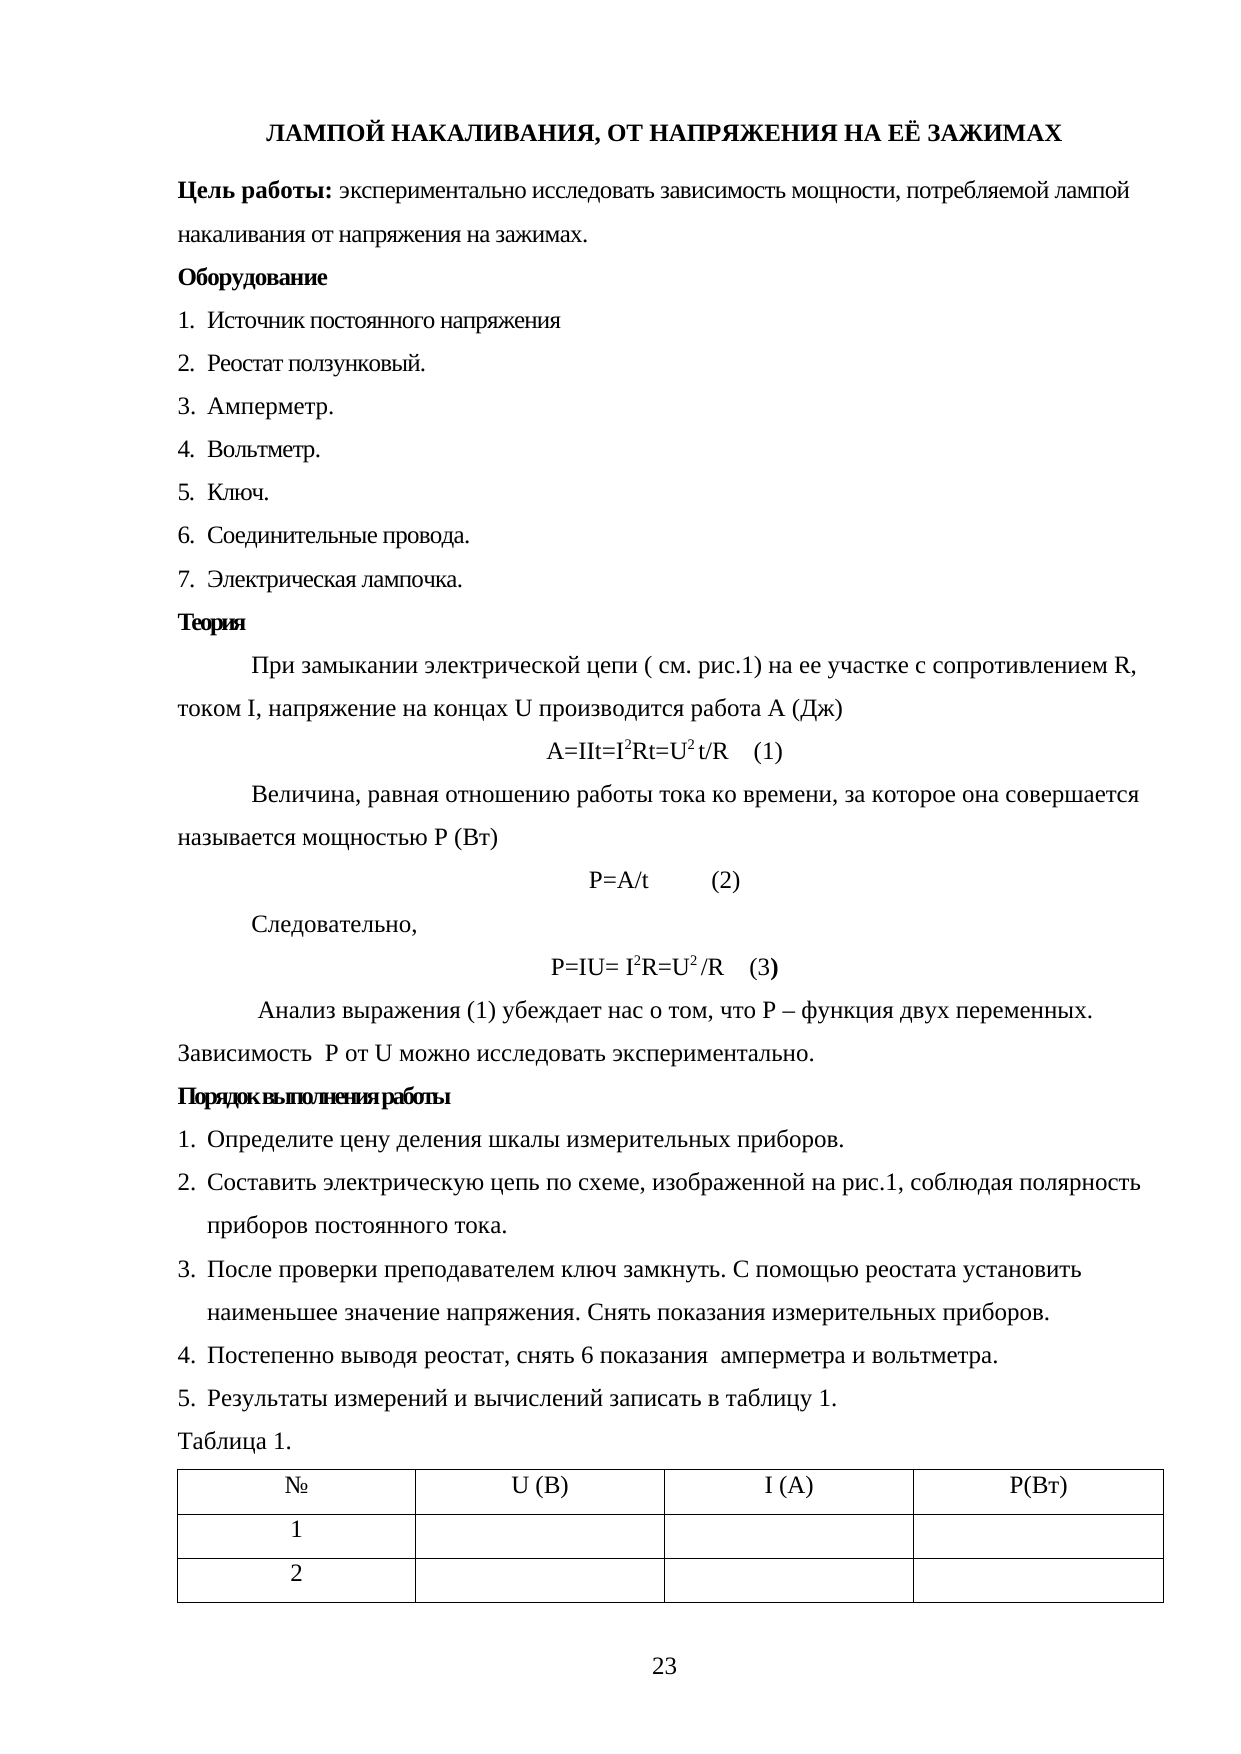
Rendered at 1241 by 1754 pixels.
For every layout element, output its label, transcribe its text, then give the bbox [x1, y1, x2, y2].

list Реостат ползунковый. [177, 348, 1152, 377]
text Величина, равная отношению работы тока ко времени, за которое она совершается называется мощностью Р (Вт) [177, 779, 1152, 851]
text Теория [177, 607, 1152, 636]
table_header P(Вт) [914, 1470, 1163, 1513]
table_cell [914, 1515, 1163, 1557]
list После проверки преподавателем ключ замкнуть. С помощью реостата установить наименьшее значение напряжения. Снять показания измерительных приборов. [177, 1254, 1152, 1326]
list Амперметр. [177, 391, 1152, 420]
table_cell 2 [178, 1559, 415, 1602]
list Вольтметр. [177, 434, 1152, 463]
text P=А/t (2) [177, 866, 1152, 894]
list Постепенно выводя реостат, снять 6 показания амперметра и вольтметра. [177, 1340, 1152, 1369]
list Составить электрическую цепь по схеме, изображенной на рис.1, соблюдая полярность приборов постоянного тока. [177, 1167, 1152, 1239]
text Таблица 1. [177, 1426, 1152, 1455]
text А=ІІt=І2Rt=U2 t/R (1) [177, 736, 1152, 765]
table_header І (А) [665, 1470, 913, 1513]
table_cell [914, 1559, 1163, 1602]
table_cell [665, 1515, 913, 1557]
table_cell [416, 1559, 664, 1602]
table_header № [178, 1470, 415, 1513]
text Следовательно, [177, 909, 1152, 937]
list Соединительные провода. [177, 521, 1152, 549]
list Электрическая лампочка. [177, 564, 1152, 592]
text Порядок выполнения работы [177, 1081, 1152, 1110]
table_cell [665, 1559, 913, 1602]
text Цель работы: экспериментально исследовать зависимость мощности, потребляемой лампой накаливания от напряжения на зажимах. [177, 176, 1152, 247]
text Анализ выражения (1) убеждает нас о том, что Р – функция двух переменных. [177, 995, 1152, 1024]
text При замыкании электрической цепи ( см. рис.1) на ее участке с сопротивлением R, током І, напряжение на концах U производится работа А (Дж) [177, 650, 1152, 722]
table_cell [416, 1515, 664, 1557]
list Определите цену деления шкалы измерительных приборов. [177, 1124, 1152, 1153]
text Р=ІU= І2R=U2 /R (3) [177, 952, 1152, 981]
list Ключ. [177, 477, 1152, 506]
table_cell 1 [178, 1515, 415, 1557]
list Результаты измерений и вычислений записать в таблицу 1. [177, 1383, 1152, 1412]
list Источник постоянного напряжения [177, 305, 1152, 334]
table_header U (В) [416, 1470, 664, 1513]
text Оборудование [177, 262, 1152, 291]
text ЛАМПОЙ НАКАЛИВАНИЯ, ОТ НАПРЯЖЕНИЯ НА ЕЁ ЗАЖИМАХ [177, 118, 1152, 147]
text Зависимость Р от U можно исследовать экспериментально. [177, 1038, 1152, 1067]
